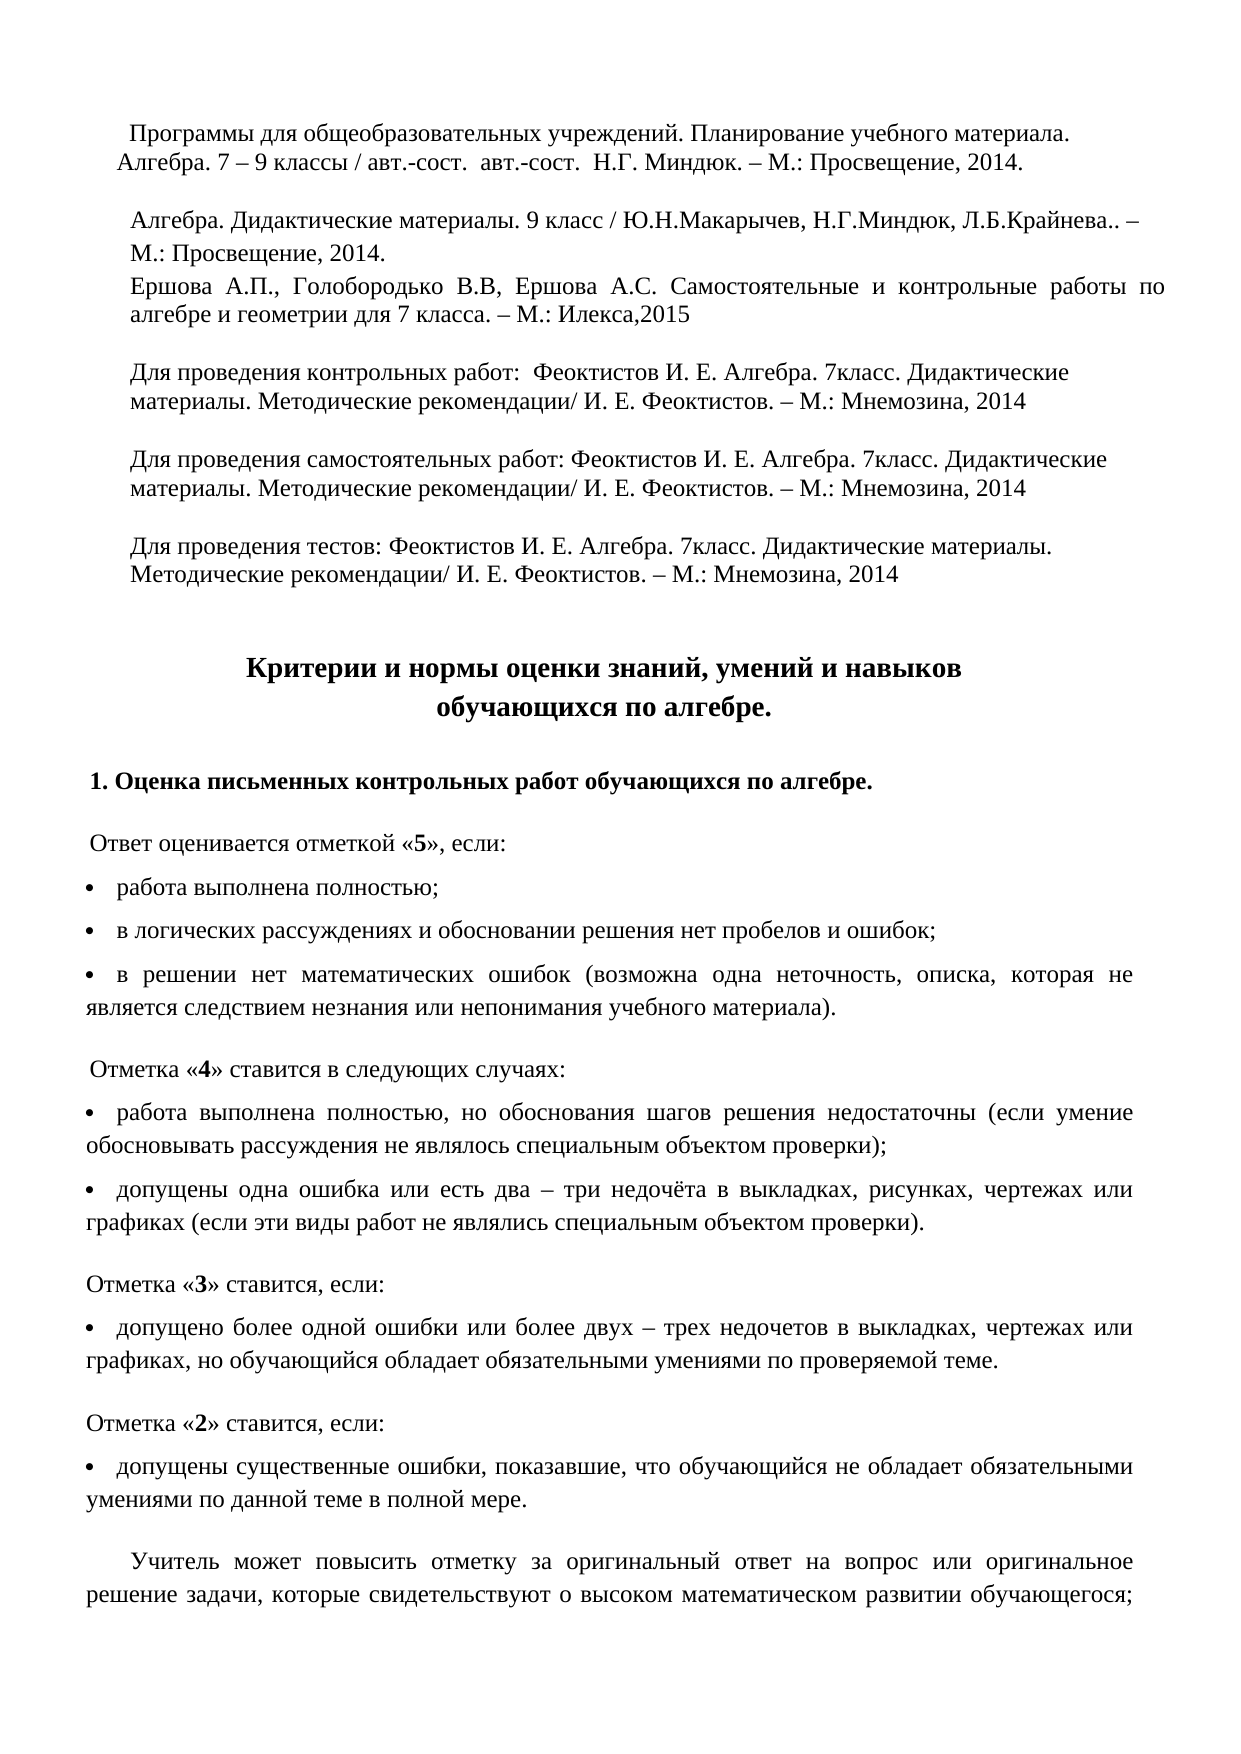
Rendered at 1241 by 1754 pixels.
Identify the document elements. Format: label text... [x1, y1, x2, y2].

list допущены существенные ошибки, показавшие, что обучающийся не обладает обязательными умениями по данной теме в полной мере. [86, 1451, 1134, 1513]
list работа выполнена полностью, но обоснования шагов решения недостаточны (если умение обосновывать рассуждения не являлось специальным объектом проверки); [86, 1097, 1134, 1159]
text Для проведения самостоятельных работ: Феоктистов И. Е. Алгебра. 7класс. Дидактические материалы. Методические рекомендации/ И. Е. Феоктистов. – М.: Мнемозина, 2014 [130, 444, 1167, 502]
text Критерии и нормы оценки знаний, умений и навыков [41, 651, 1167, 684]
list допущены одна ошибка или есть два – три недочёта в выкладках, рисунках, чертежах или графиках (если эти виды работ не являлись специальным объектом проверки). [86, 1174, 1134, 1236]
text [86, 1546, 1134, 1608]
list в логических рассуждениях и обосновании решения нет пробелов и ошибок; [86, 915, 1134, 944]
text Ершова А.П., Голобородько В.В, Ершова А.С. Самостоятельные и контрольные работы по алгебре и геометрии для 7 класса. – М.: Илекса,2015 [130, 271, 1167, 328]
text обучающихся по алгебре. [41, 689, 1167, 723]
text Алгебра. Дидактические материалы. 9 класс / Ю.Н.Макарычев, Н.Г.Миндюк, Л.Б.Крайнева.. – М.: Просвещение, 2014. [130, 205, 1167, 267]
list в решении нет математических ошибок (возможна одна неточность, описка, которая не является следствием незнания или непонимания учебного материала). [86, 959, 1134, 1020]
text Для проведения контрольных работ: Феоктистов И. Е. Алгебра. 7класс. Дидактические материалы. Методические рекомендации/ И. Е. Феоктистов. – М.: Мнемозина, 2014 [130, 357, 1167, 415]
text Отметка «4» ставится в следующих случаях: [86, 1054, 1134, 1083]
text Ответ оценивается отметкой «5», если: [86, 828, 1134, 857]
text Для проведения тестов: Феоктистов И. Е. Алгебра. 7класс. Дидактические материалы. Методические рекомендации/ И. Е. Феоктистов. – М.: Мнемозина, 2014 [130, 531, 1167, 588]
text Программы для общеобразовательных учреждений. Планирование учебного материала. Алгебра. 7 – 9 классы / авт.-сост. авт.-сост. Н.Г. Миндюк. – М.: Просвещение, 2014. [116, 118, 1167, 176]
list допущено более одной ошибки или более двух – трех недочетов в выкладках, чертежах или графиках, но обучающийся обладает обязательными умениями по проверяемой теме. [86, 1312, 1134, 1374]
list работа выполнена полностью; [86, 872, 1134, 901]
text Отметка «3» ставится, если: [86, 1269, 1134, 1298]
text 1. Оценка письменных контрольных работ обучающихся по алгебре. [86, 766, 1134, 795]
text Отметка «2» ставится, если: [86, 1408, 1134, 1436]
